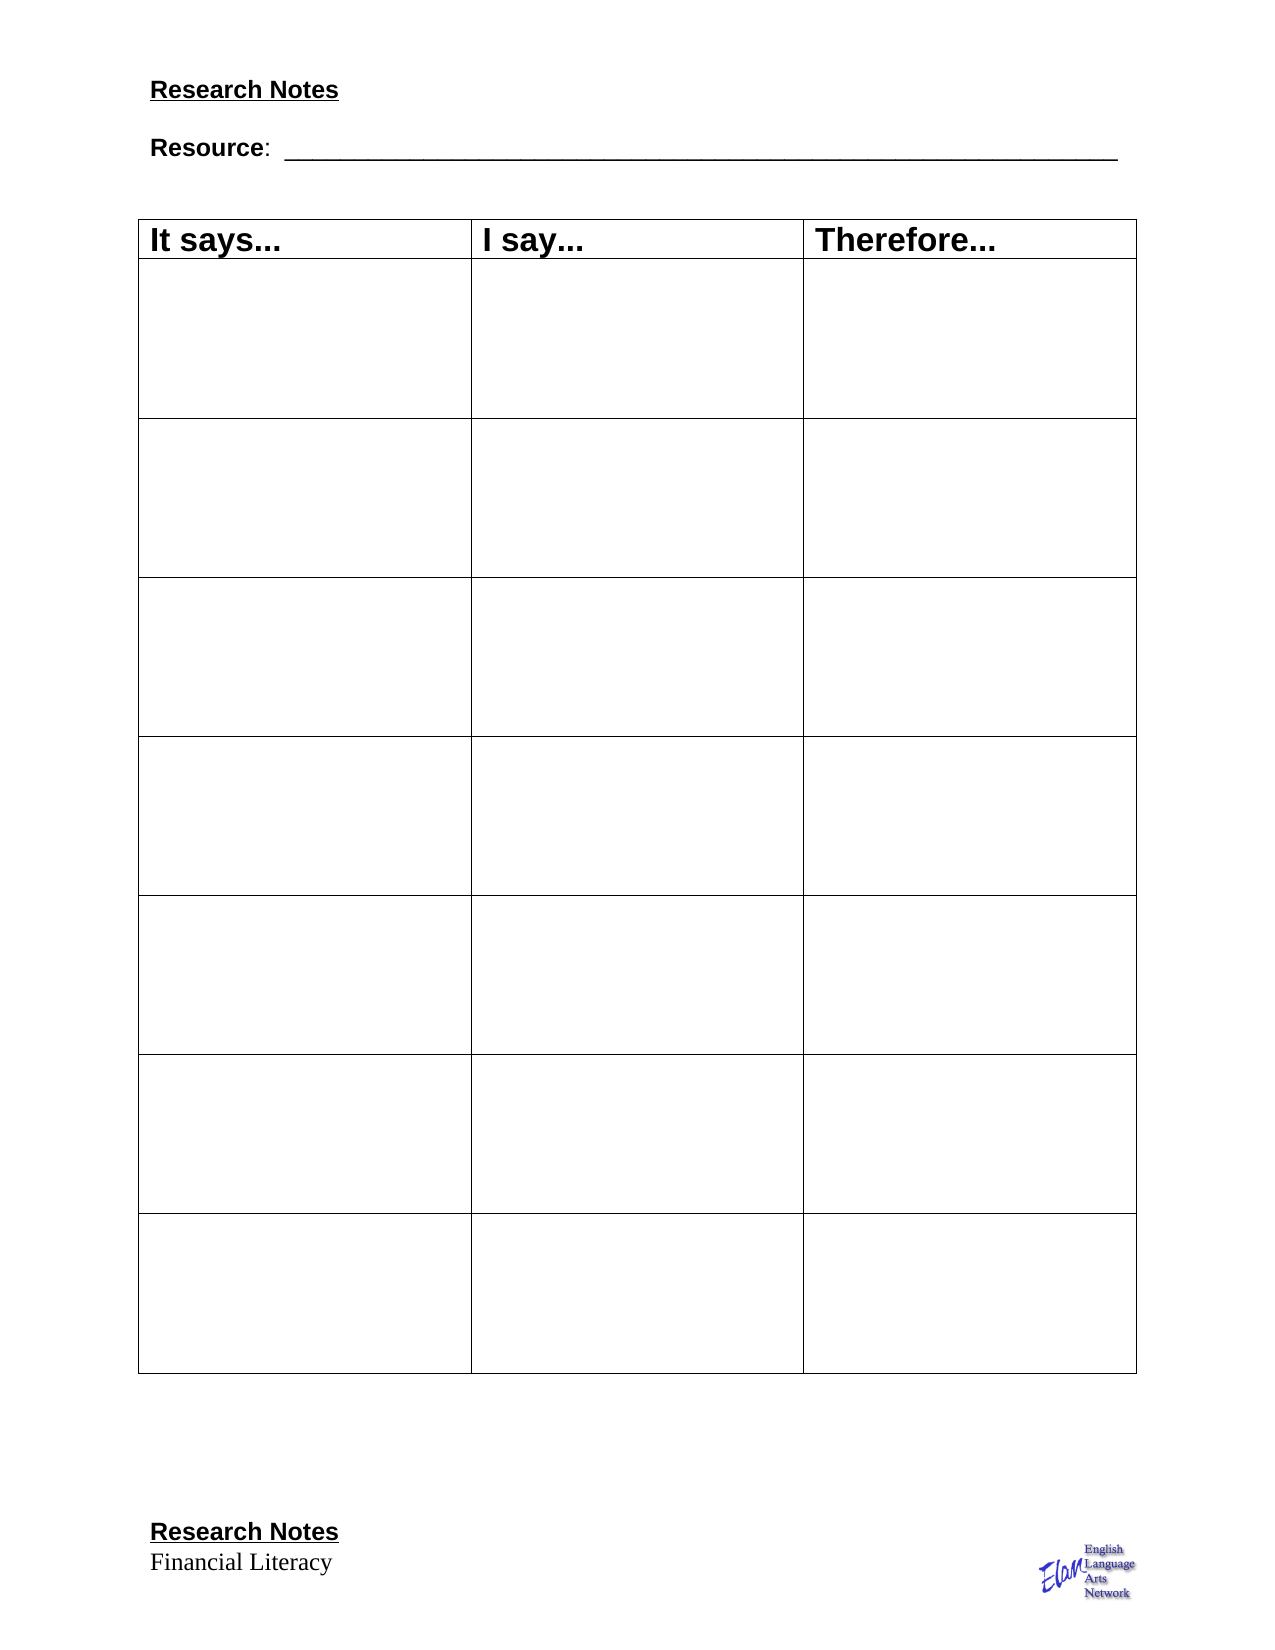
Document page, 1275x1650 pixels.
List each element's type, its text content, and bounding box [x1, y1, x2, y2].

table_header I say... [472, 220, 803, 258]
text Resource: ____________________________________________________________ [150, 132, 1125, 161]
table_cell [472, 1055, 803, 1213]
table_cell [139, 1055, 471, 1213]
table_cell [139, 259, 471, 417]
table_cell [472, 737, 803, 895]
table_header Therefore... [804, 220, 1136, 258]
table_cell [804, 1055, 1136, 1213]
picture [1036, 1537, 1144, 1610]
table_cell [472, 419, 803, 577]
table_cell [804, 896, 1136, 1054]
table_cell [472, 578, 803, 736]
table_cell [139, 578, 471, 736]
table_cell [139, 419, 471, 577]
table_cell [139, 1214, 471, 1372]
table_cell [804, 419, 1136, 577]
table_cell [804, 1214, 1136, 1372]
table_cell [804, 578, 1136, 736]
text Research Notes [150, 75, 1125, 104]
table_header It says... [139, 220, 471, 258]
table_cell [139, 737, 471, 895]
table_cell [804, 259, 1136, 417]
table_cell [804, 737, 1136, 895]
text Research Notes [150, 1517, 1125, 1546]
table_cell [472, 1214, 803, 1372]
table_cell [472, 259, 803, 417]
table_cell [139, 896, 471, 1054]
table_cell [472, 896, 803, 1054]
